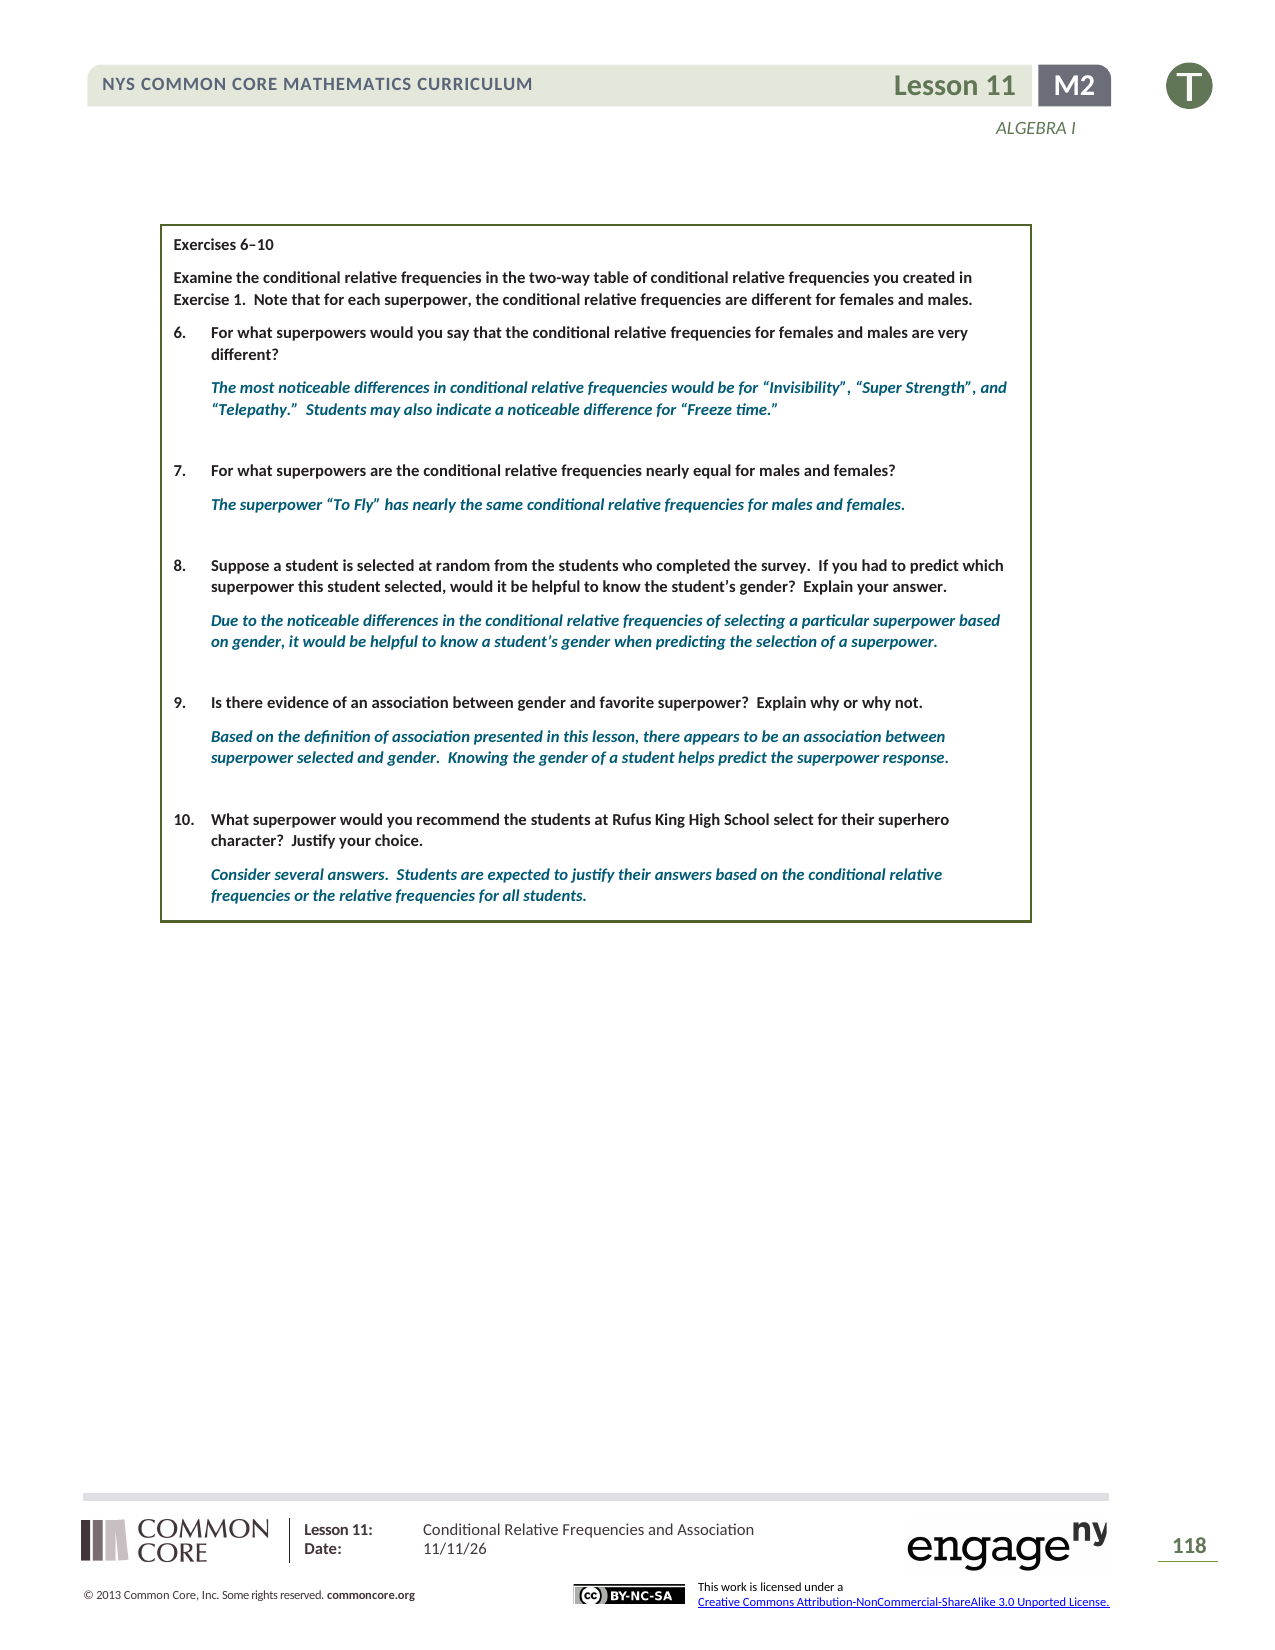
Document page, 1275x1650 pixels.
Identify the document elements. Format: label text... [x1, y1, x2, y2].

picture [572, 1584, 685, 1604]
picture [81, 1517, 269, 1562]
list Is there evidence of an association between gender and favorite superpower? Explain why or why not. [173, 692, 1018, 713]
text Examine the conditional relative frequencies in the two-way table of conditional relative frequencies you created in Exercise 1. Note that for each superpower, the conditional relative frequencies are different for females and males. [173, 267, 1018, 309]
list For what superpowers are the conditional relative frequencies nearly equal for males and females? [173, 460, 1018, 480]
picture [906, 1518, 1107, 1573]
text Due to the noticeable differences in the conditional relative frequencies of selecting a particular superpower based on gender, it would be helpful to know a student’s gender when predicting the selection of a superpower. [211, 610, 1018, 652]
text Based on the definition of association presented in this lesson, there appears to be an association between superpower selected and gender. Knowing the gender of a student helps predict the superpower response. [211, 726, 1018, 768]
text Consider several answers. Students are expected to justify their answers based on the conditional relative frequencies or the relative frequencies for all students. [211, 864, 1018, 905]
text The superpower “To Fly” has nearly the same conditional relative frequencies for males and females. [173, 494, 1018, 514]
list For what superpowers would you say that the conditional relative frequencies for females and males are very different? [173, 322, 1018, 364]
list What superpower would you recommend the students at Rufus King High School select for their superhero character? Justify your choice. [173, 809, 1018, 850]
text The most noticeable differences in conditional relative frequencies would be for “Invisibility”, “Super Strength”, and “Telepathy.” Students may also indicate a noticeable difference for “Freeze time.” [211, 377, 1018, 419]
text Exercises 6–10 [173, 234, 1018, 254]
list Suppose a student is selected at random from the students who completed the survey. If you had to predict which superpower this student selected, would it be helpful to know the student’s gender? Explain your answer. [173, 555, 1018, 597]
